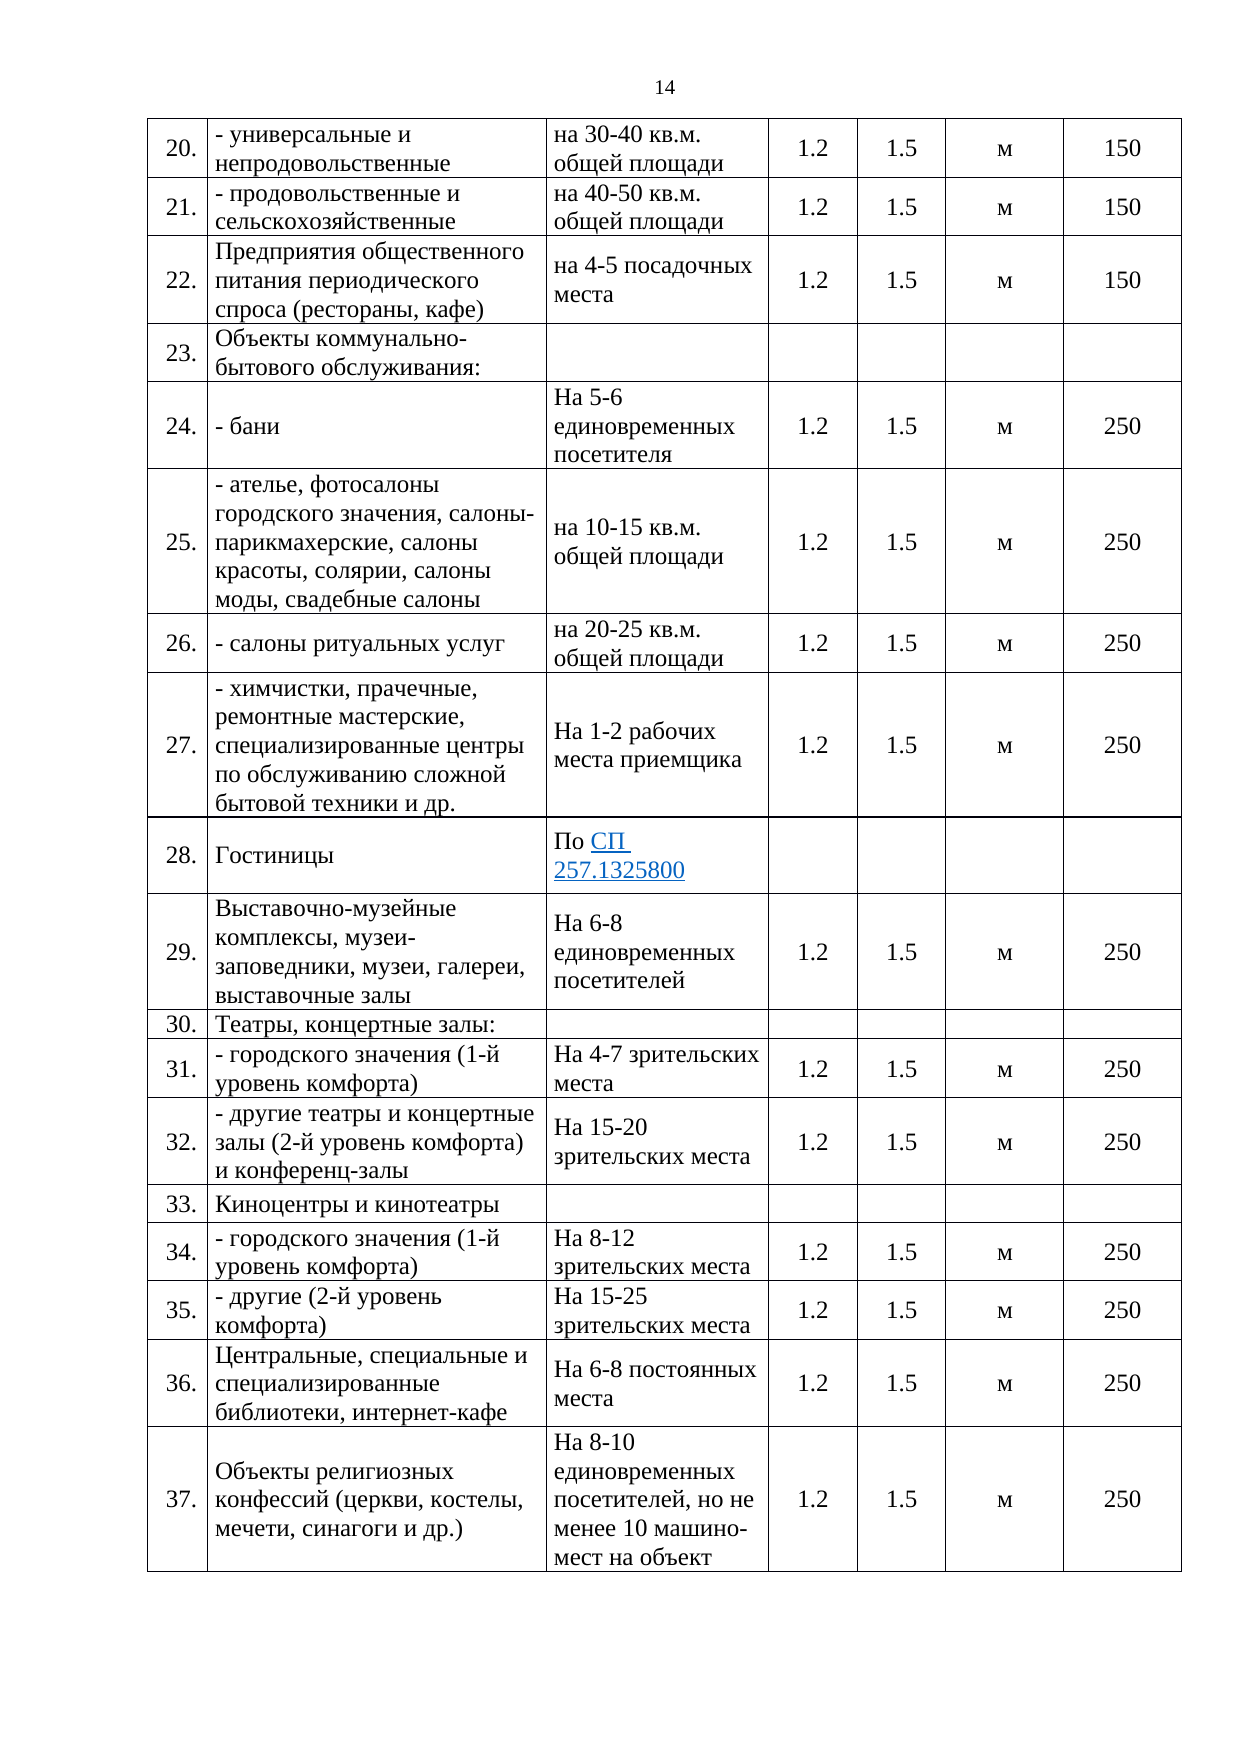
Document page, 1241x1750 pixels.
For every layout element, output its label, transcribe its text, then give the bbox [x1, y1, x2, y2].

table_cell 250 [1064, 673, 1181, 816]
table_cell 1.5 [858, 614, 945, 672]
table_cell [858, 818, 945, 892]
table_cell м [946, 382, 1063, 468]
table_cell 1.2 [769, 1223, 857, 1280]
table_cell 1.2 [769, 614, 857, 672]
table_cell 250 [1064, 614, 1181, 672]
table_cell 1.5 [858, 1281, 945, 1339]
table_cell 1.2 [769, 673, 857, 816]
table_cell [858, 1010, 945, 1038]
table_cell [148, 673, 207, 816]
table_cell - универсальные и непродовольственные [208, 119, 546, 177]
table_cell 1.2 [769, 1340, 857, 1426]
table_cell [148, 1039, 207, 1097]
table_cell 250 [1064, 1427, 1181, 1571]
table_cell 1.5 [858, 236, 945, 322]
table_cell - другие (2-й уровень комфорта) [208, 1281, 546, 1339]
table_cell 1.2 [769, 1281, 857, 1339]
table_cell 250 [1064, 894, 1181, 1008]
table_cell [148, 1098, 207, 1184]
table_cell [1064, 1010, 1181, 1038]
table_cell 1.5 [858, 1427, 945, 1571]
table_cell на 10-15 кв.м. общей площади [547, 469, 768, 613]
table_cell На 5-6 единовременных посетителя [547, 382, 768, 468]
table_cell 1.2 [769, 119, 857, 177]
table_cell [148, 818, 207, 892]
table_cell м [946, 1340, 1063, 1426]
table_cell 1.5 [858, 1039, 945, 1097]
table_cell 250 [1064, 1281, 1181, 1339]
table_cell [148, 1223, 207, 1280]
table_cell 1.2 [769, 236, 857, 322]
table_cell [1064, 1185, 1181, 1222]
table_cell [547, 324, 768, 381]
table_cell Предприятия общественного питания периодического спроса (рестораны, кафе) [208, 236, 546, 322]
table_cell 1.5 [858, 673, 945, 816]
table_cell [148, 119, 207, 177]
table_cell Центральные, специальные и специализированные библиотеки, интернет-кафе [208, 1340, 546, 1426]
table_cell 1.2 [769, 469, 857, 613]
table_cell м [946, 1098, 1063, 1184]
table_cell [769, 818, 857, 892]
table_cell [946, 1185, 1063, 1222]
table_cell [148, 324, 207, 381]
table_cell [148, 1010, 207, 1038]
table_cell Киноцентры и кинотеатры [208, 1185, 546, 1222]
table_cell [946, 1010, 1063, 1038]
table_cell [148, 894, 207, 1008]
table_cell м [946, 673, 1063, 816]
table_cell м [946, 1427, 1063, 1571]
table_cell [148, 1340, 207, 1426]
table_cell - городского значения (1-й уровень комфорта) [208, 1039, 546, 1097]
table_cell на 4-5 посадочных места [547, 236, 768, 322]
table_cell - салоны ритуальных услуг [208, 614, 546, 672]
table_cell - ателье, фотосалоны городского значения, салоны-парикмахерские, салоны красоты, солярии, салоны моды, свадебные салоны [208, 469, 546, 613]
table_cell [1064, 818, 1181, 892]
table_cell 250 [1064, 1039, 1181, 1097]
table_cell Объекты религиозных конфессий (церкви, костелы, мечети, синагоги и др.) [208, 1427, 546, 1571]
table_cell [1064, 324, 1181, 381]
table_cell 150 [1064, 236, 1181, 322]
table_cell 1.5 [858, 119, 945, 177]
table_cell м [946, 1281, 1063, 1339]
table_cell Выставочно-музейные комплексы, музеи-заповедники, музеи, галереи, выставочные залы [208, 894, 546, 1008]
table_cell [148, 236, 207, 322]
table_cell На 8-12 зрительских места [547, 1223, 768, 1280]
table_cell [148, 1281, 207, 1339]
table_cell Театры, концертные залы: [208, 1010, 546, 1038]
table_cell На 1-2 рабочих места приемщика [547, 673, 768, 816]
table_cell м [946, 1223, 1063, 1280]
table_cell 1.5 [858, 382, 945, 468]
table_cell 1.5 [858, 178, 945, 235]
table_cell [148, 1427, 207, 1571]
table_cell м [946, 894, 1063, 1008]
table_cell 250 [1064, 1223, 1181, 1280]
table_cell На 15-25 зрительских места [547, 1281, 768, 1339]
table_cell [148, 1185, 207, 1222]
table_cell на 40-50 кв.м. общей площади [547, 178, 768, 235]
table_cell - продовольственные и сельскохозяйственные [208, 178, 546, 235]
table_cell - другие театры и концертные залы (2-й уровень комфорта) и конференц-залы [208, 1098, 546, 1184]
table_cell 1.5 [858, 1340, 945, 1426]
table_cell [769, 1185, 857, 1222]
table_cell м [946, 614, 1063, 672]
table_cell [946, 324, 1063, 381]
table_cell 150 [1064, 178, 1181, 235]
table_cell [858, 324, 945, 381]
table_cell 1.5 [858, 469, 945, 613]
table_cell 1.5 [858, 1223, 945, 1280]
table_cell 250 [1064, 382, 1181, 468]
table_cell На 6-8 единовременных посетителей [547, 894, 768, 1008]
table_cell м [946, 236, 1063, 322]
table_cell Гостиницы [208, 818, 546, 892]
table_cell 1.2 [769, 1427, 857, 1571]
table_cell 250 [1064, 1340, 1181, 1426]
table_cell 1.2 [769, 1098, 857, 1184]
table_cell м [946, 119, 1063, 177]
table_cell [148, 469, 207, 613]
table_cell 1.2 [769, 894, 857, 1008]
table_cell 1.5 [858, 894, 945, 1008]
table_cell [946, 818, 1063, 892]
table_cell [148, 614, 207, 672]
table_cell На 6-8 постоянных места [547, 1340, 768, 1426]
table_cell [148, 178, 207, 235]
table_cell 1.5 [858, 1098, 945, 1184]
table_cell На 8-10 единовременных посетителей, но не менее 10 машино-мест на объект [547, 1427, 768, 1571]
table_cell м [946, 1039, 1063, 1097]
table_cell Объекты коммунально-бытового обслуживания: [208, 324, 546, 381]
table_cell м [946, 469, 1063, 613]
table_cell 1.2 [769, 178, 857, 235]
table_cell [547, 1185, 768, 1222]
table_cell По СП 257.1325800 [547, 818, 768, 892]
table_cell - бани [208, 382, 546, 468]
table_cell [858, 1185, 945, 1222]
table_cell [769, 1010, 857, 1038]
table_cell 1.2 [769, 382, 857, 468]
table_cell [547, 1010, 768, 1038]
table_cell - городского значения (1-й уровень комфорта) [208, 1223, 546, 1280]
table_cell На 15-20 зрительских места [547, 1098, 768, 1184]
table_cell м [946, 178, 1063, 235]
table_cell 250 [1064, 469, 1181, 613]
table_cell 250 [1064, 1098, 1181, 1184]
table_cell [148, 382, 207, 468]
table_cell на 30-40 кв.м. общей площади [547, 119, 768, 177]
table_cell [769, 324, 857, 381]
table_cell 150 [1064, 119, 1181, 177]
table_cell - химчистки, прачечные, ремонтные мастерские, специализированные центры по обслуживанию сложной бытовой техники и др. [208, 673, 546, 816]
table_cell на 20-25 кв.м. общей площади [547, 614, 768, 672]
table_cell На 4-7 зрительских места [547, 1039, 768, 1097]
table_cell 1.2 [769, 1039, 857, 1097]
